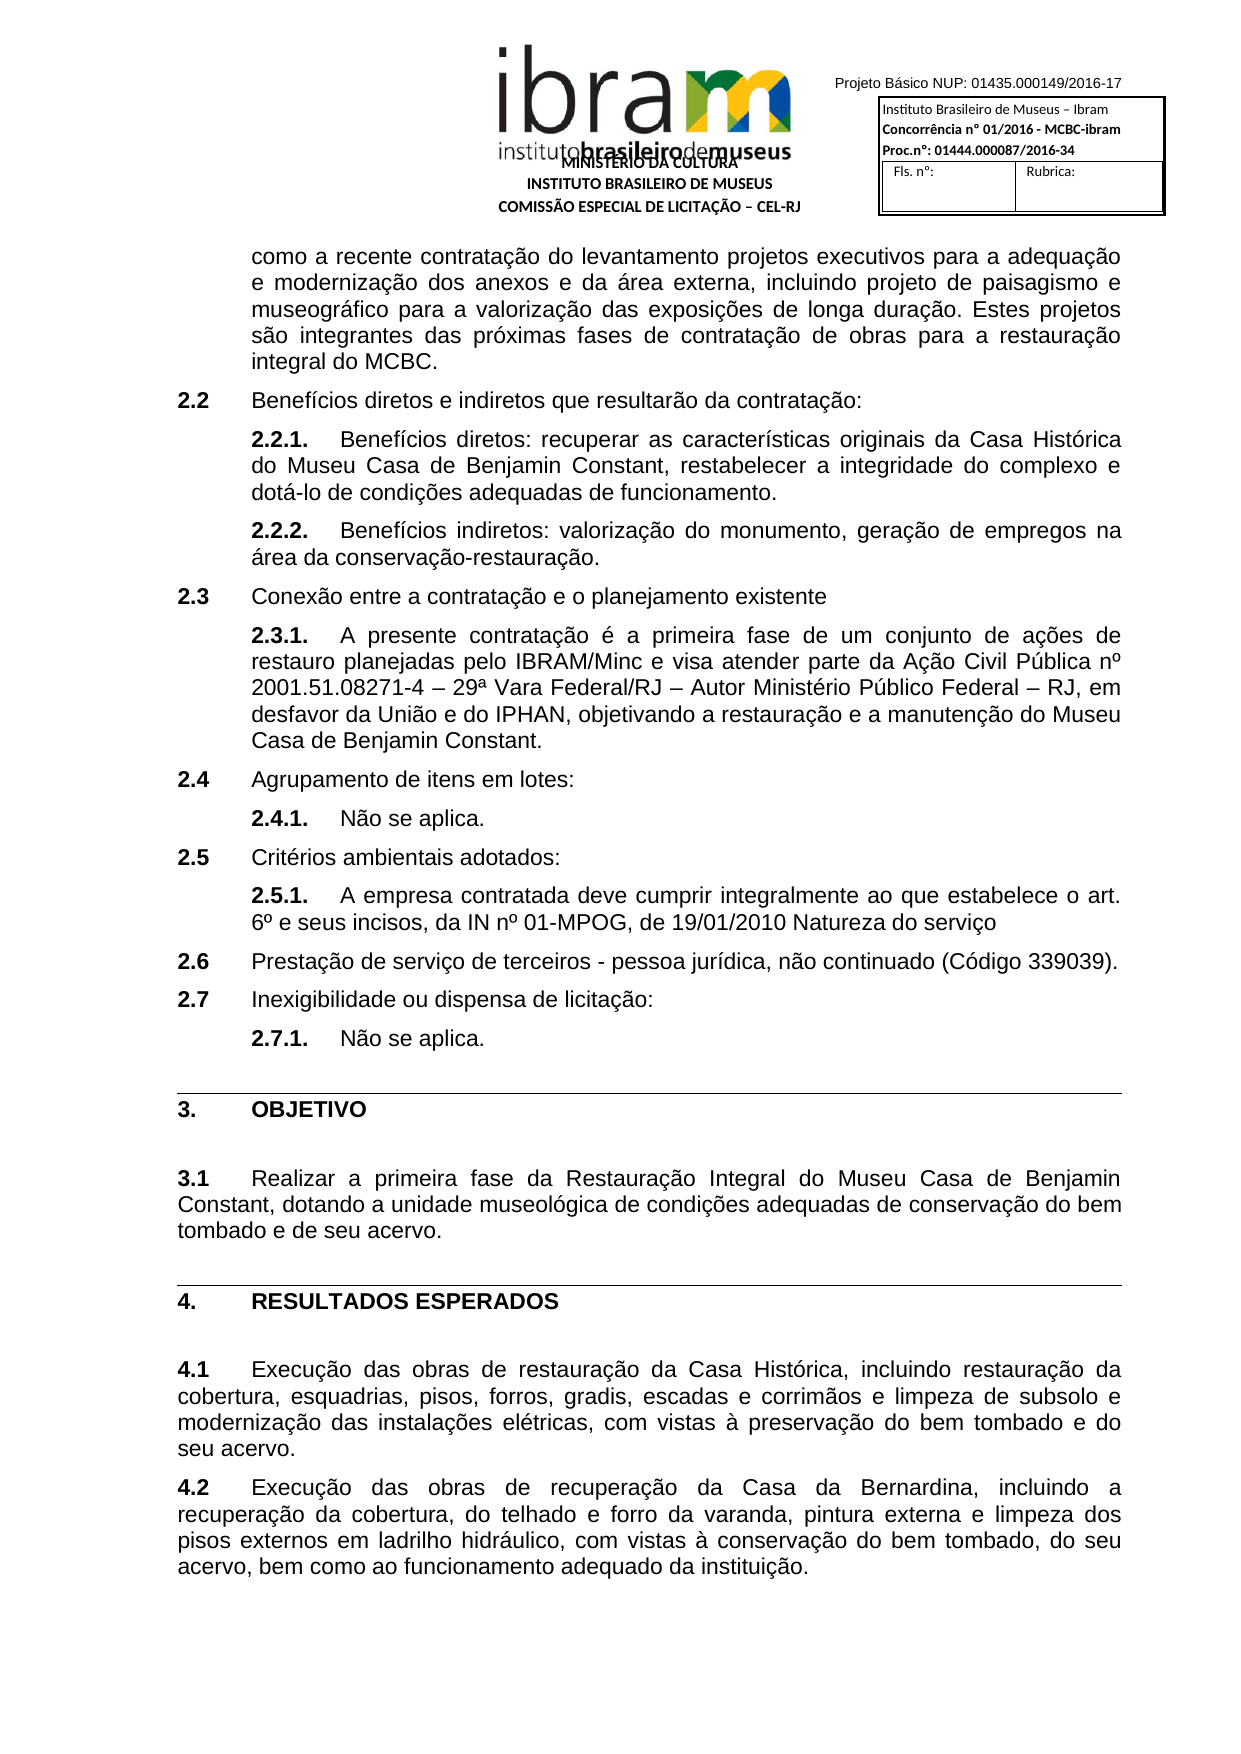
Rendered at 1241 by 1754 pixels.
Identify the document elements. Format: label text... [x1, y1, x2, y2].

picture [493, 41, 792, 161]
text RESULTADOS ESPERADOS [177, 1286, 1122, 1315]
text Não se aplica. [251, 1025, 1122, 1052]
text Realizar a primeira fase da Restauração Integral do Museu Casa de Benjamin Constant, dotando a unidade museológica de condições adequadas de conservação do bem tombado e de seu acervo. [177, 1164, 1122, 1243]
text A presente contratação é a primeira fase de um conjunto de ações de restauro planejadas pelo IBRAM/Minc e visa atender parte da Ação Civil Pública nº 2001.51.08271-4 – 29ª Vara Federal/RJ – Autor Ministério Público Federal – RJ, em desfavor da União e do IPHAN, objetivando a restauração e a manutenção do Museu Casa de Benjamin Constant. [251, 622, 1122, 753]
text Agrupamento de itens em lotes: [177, 766, 1122, 792]
text Não se aplica. [251, 805, 1122, 831]
text Execução das obras de recuperação da Casa da Bernardina, incluindo a recuperação da cobertura, do telhado e forro da varanda, pintura externa e limpeza dos pisos externos em ladrilho hidráulico, com vistas à conservação do bem tombado, do seu acervo, bem como ao funcionamento adequado da instituição. [177, 1474, 1122, 1580]
text Execução das obras de restauração da Casa Histórica, incluindo restauração da cobertura, esquadrias, pisos, forros, gradis, escadas e corrimãos e limpeza de subsolo e modernização das instalações elétricas, com vistas à preservação do bem tombado e do seu acervo. [177, 1356, 1122, 1462]
text Inexigibilidade ou dispensa de licitação: [177, 986, 1122, 1013]
text OBJETIVO [177, 1094, 1122, 1123]
text Benefícios indiretos: valorização do monumento, geração de empregos na área da conservação-restauração. [251, 517, 1122, 570]
text Benefícios diretos: recuperar as características originais da Casa Histórica do Museu Casa de Benjamin Constant, restabelecer a integridade do complexo e dotá-lo de condições adequadas de funcionamento. [251, 426, 1122, 505]
text A empresa contratada deve cumprir integralmente ao que estabelece o art. 6º e seus incisos, da IN nº 01-MPOG, de 19/01/2010 Natureza do serviço [251, 882, 1122, 935]
text Benefícios diretos e indiretos que resultarão da contratação: [177, 387, 1122, 413]
text Prestação de serviço de terceiros - pessoa jurídica, não continuado (Código 339039). [177, 948, 1122, 974]
text Critérios ambientais adotados: [177, 843, 1122, 870]
text Conexão entre a contratação e o planejamento existente [177, 583, 1122, 609]
